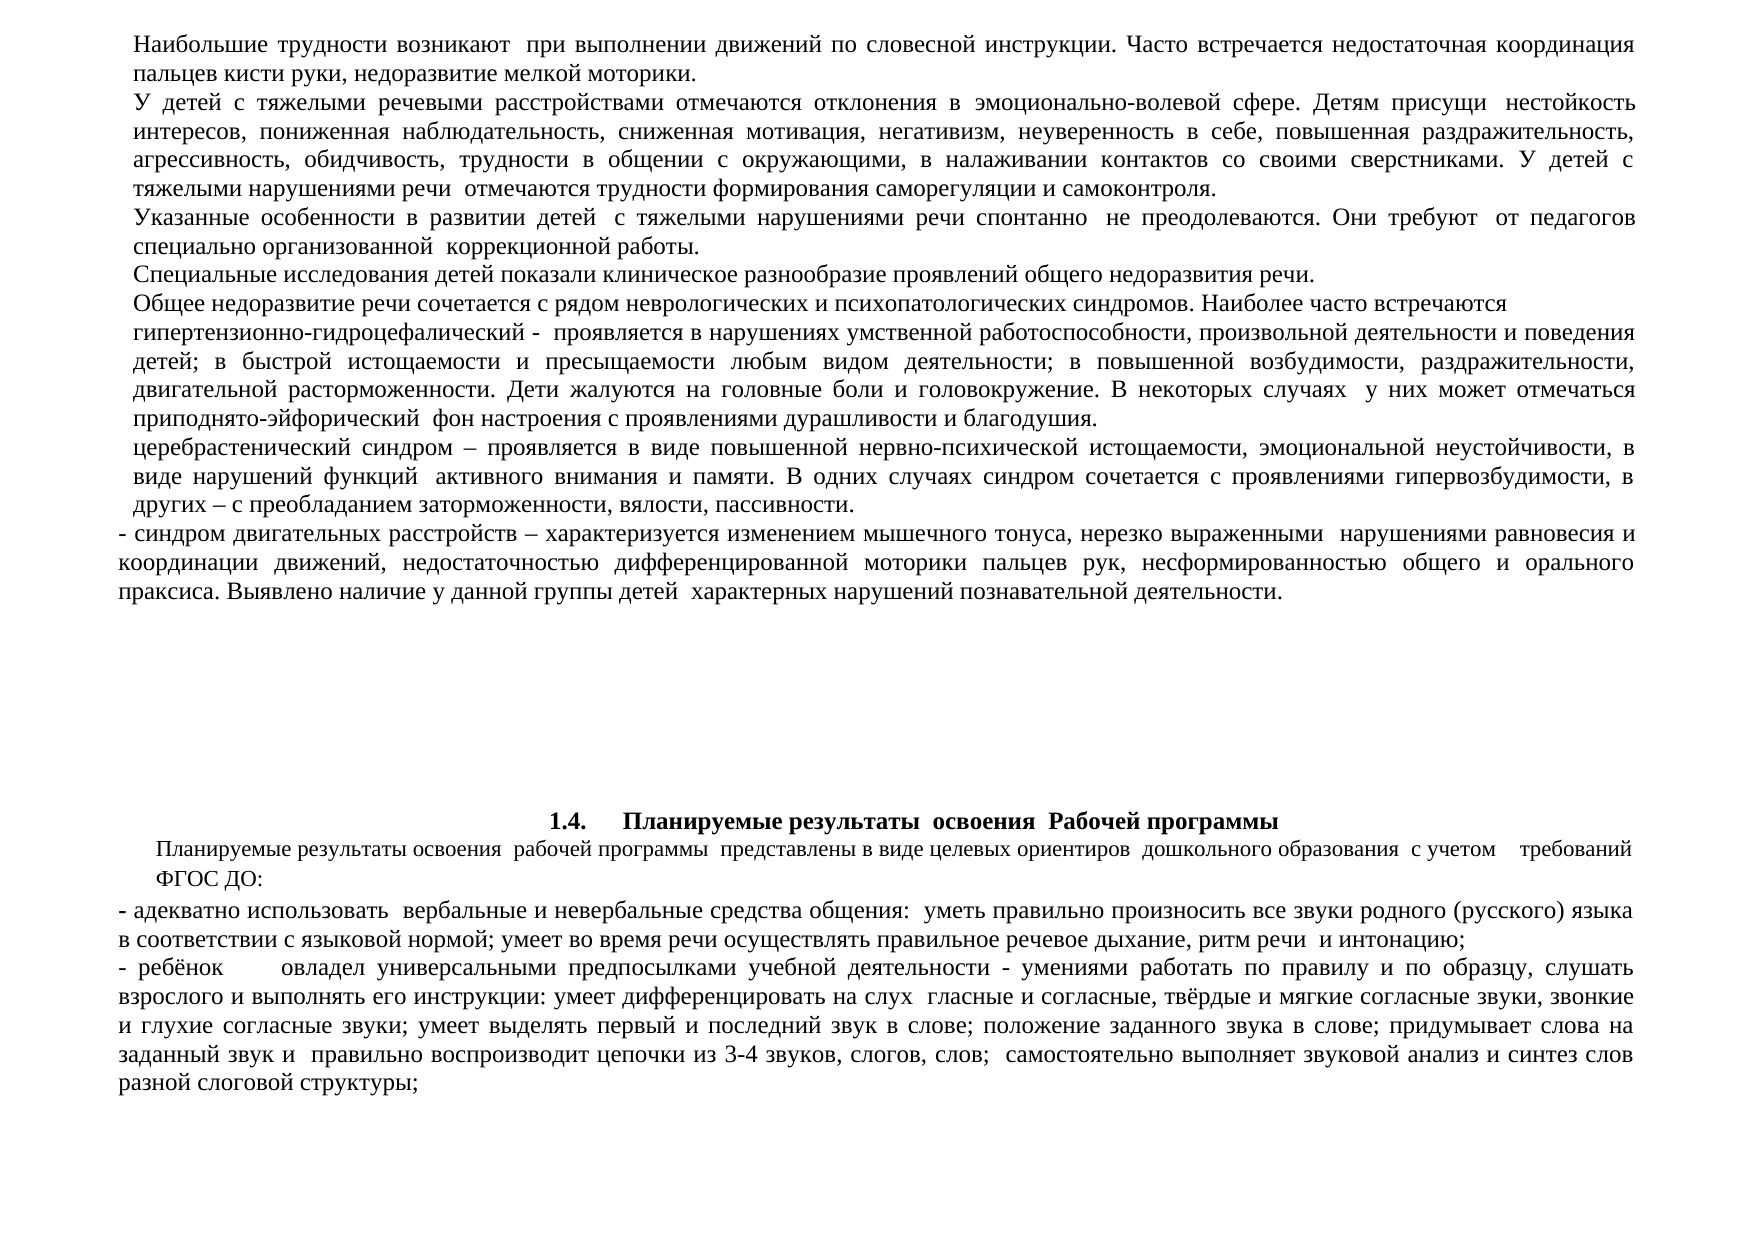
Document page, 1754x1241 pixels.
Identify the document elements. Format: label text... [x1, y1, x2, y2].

text гипертензионно-гидроцефалический - проявляется в нарушениях умственной работоспособности, произвольной деятельности и поведения детей; в быстрой истощаемости и пресыщаемости любым видом деятельности; в повышенной возбудимости, раздражительности, двигательной расторможенности. Дети жалуются на головные боли и головокружение. В некоторых случаях у них может отмечаться приподнято-эйфорический фон настроения с проявлениями дурашливости и благодушия. [133, 317, 1636, 432]
text Наибольшие трудности возникают при выполнении движений по словесной инструкции. Часто встречается недостаточная координация пальцев кисти руки, недоразвитие мелкой моторики. [133, 29, 1636, 87]
text церебрастенический синдром – проявляется в виде повышенной нервно-психической истощаемости, эмоциональной неустойчивости, в виде нарушений функций активного внимания и памяти. В одних случаях синдром сочетается с проявлениями гипервозбудимости, в других – с преобладанием заторможенности, вялости, пассивности. [133, 432, 1636, 518]
list Планируемые результаты освоения Рабочей программы [192, 806, 1636, 834]
text - ребёнок овладел универсальными предпосылками учебной деятельности - умениями работать по правилу и по образцу, слушать взрослого и выполнять его инструкции: умеет дифференцировать на слух гласные и согласные, твёрдые и мягкие согласные звуки, звонкие и глухие согласные звуки; умеет выделять первый и последний звук в слове; положение заданного звука в слове; придумывает слова на заданный звук и правильно воспроизводит цепочки из 3-4 звуков, слогов, слов; самостоятельно выполняет звуковой анализ и синтез слов разной слоговой структуры; [118, 952, 1636, 1096]
text Специальные исследования детей показали клиническое разнообразие проявлений общего недоразвития речи. [133, 259, 1636, 288]
text Планируемые результаты освоения рабочей программы представлены в виде целевых ориентиров дошкольного образования с учетом требований ФГОС ДО: [156, 834, 1636, 891]
text Общее недоразвитие речи сочетается с рядом неврологических и психопатологических синдромов. Наиболее часто встречаются [133, 288, 1636, 317]
text - адекватно использовать вербальные и невербальные средства общения: уметь правильно произносить все звуки родного (русского) языка в соответствии с языковой нормой; умеет во время речи осуществлять правильное речевое дыхание, ритм речи и интонацию; [118, 895, 1636, 952]
text - синдром двигательных расстройств – характеризуется изменением мышечного тонуса, нерезко выраженными нарушениями равновесия и координации движений, недостаточностью дифференцированной моторики пальцев рук, несформированностью общего и орального праксиса. Выявлено наличие у данной группы детей характерных нарушений познавательной деятельности. [118, 518, 1636, 604]
text Указанные особенности в развитии детей с тяжелыми нарушениями речи спонтанно не преодолеваются. Они требуют от педагогов специально организованной коррекционной работы. [133, 202, 1636, 259]
text У детей с тяжелыми речевыми расстройствами отмечаются отклонения в эмоционально-волевой сфере. Детям присущи нестойкость интересов, пониженная наблюдательность, сниженная мотивация, негативизм, неуверенность в себе, повышенная раздражительность, агрессивность, обидчивость, трудности в общении с окружающими, в налаживании контактов со своими сверстниками. У детей с тяжелыми нарушениями речи отмечаются трудности формирования саморегуляции и самоконтроля. [133, 87, 1636, 202]
